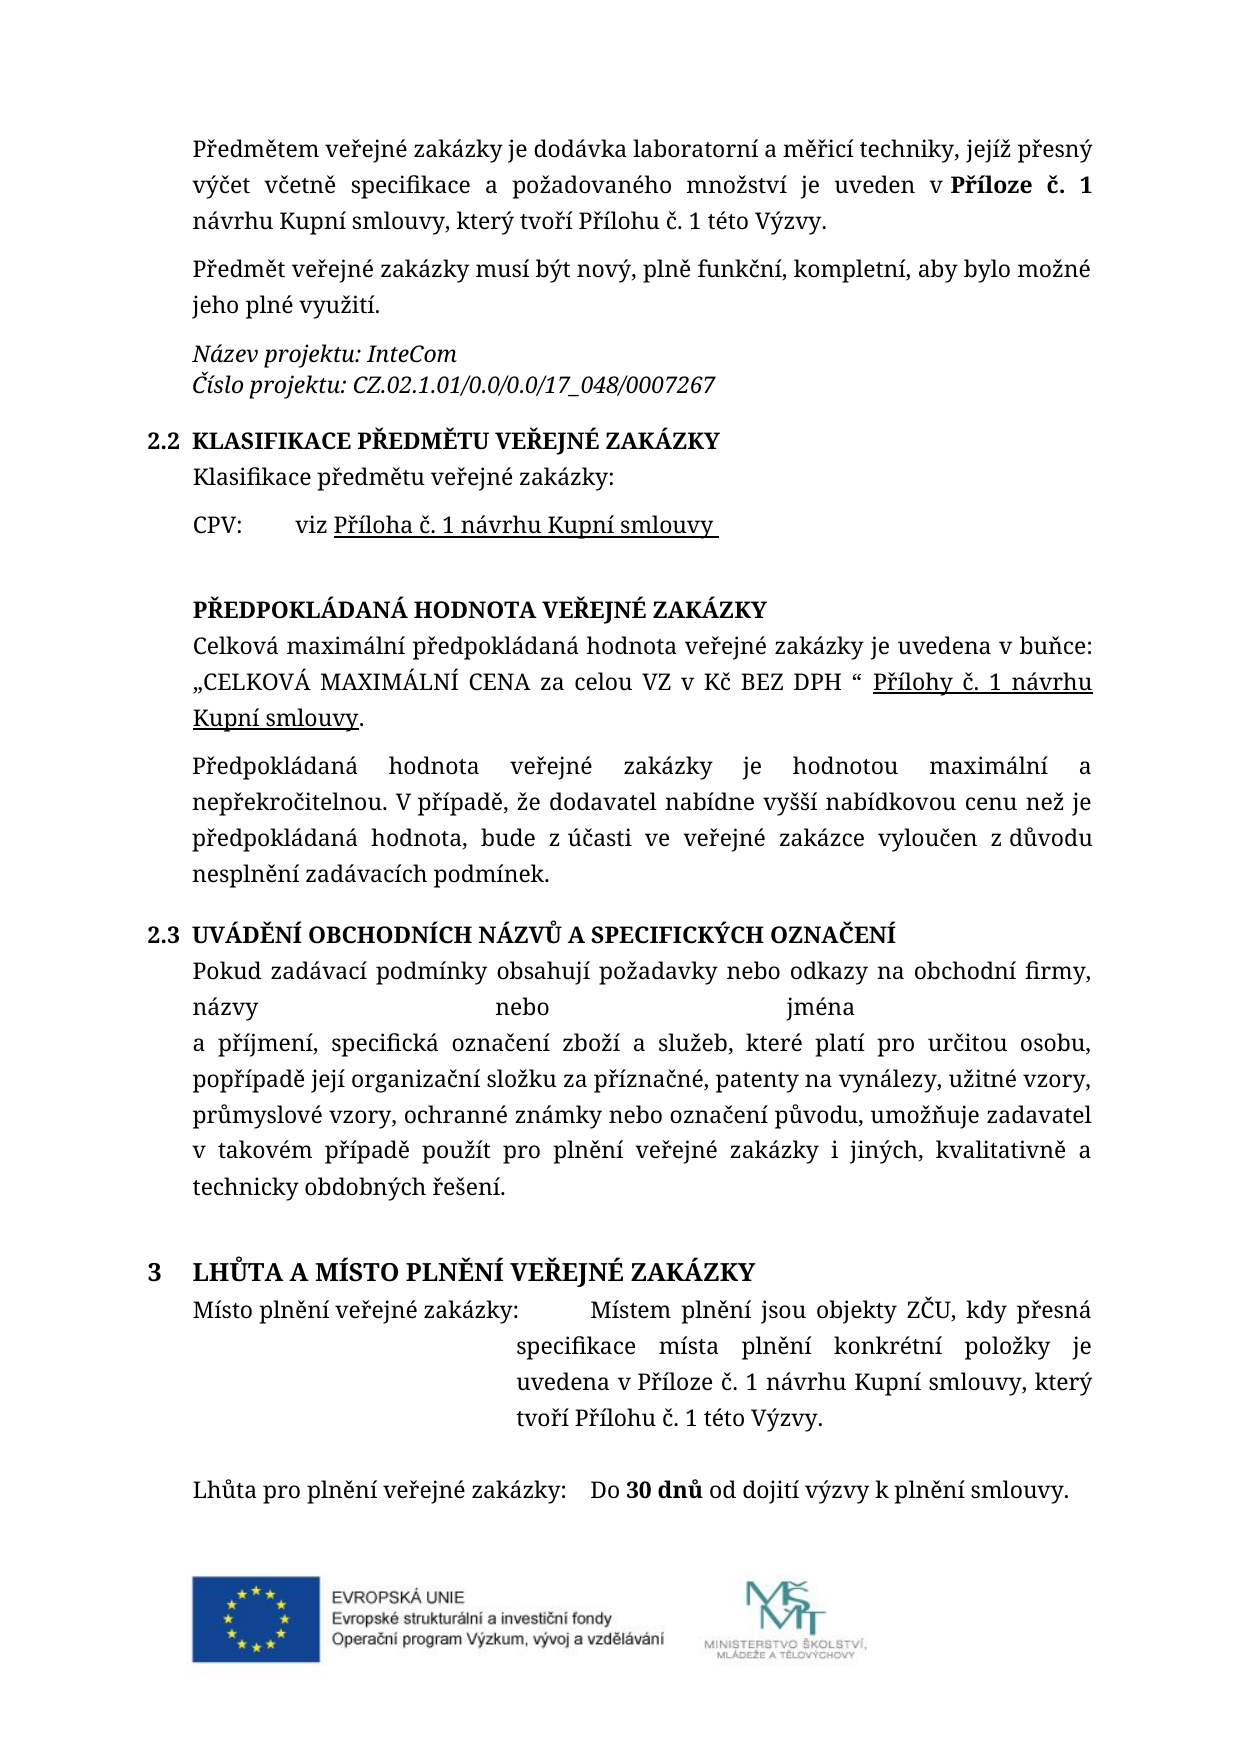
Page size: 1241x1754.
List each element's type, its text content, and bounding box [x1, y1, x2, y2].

text PŘEDPOKLÁDANÁ HODNOTA VEŘEJNÉ ZAKÁZKY [148, 594, 1093, 625]
picture [147, 1535, 904, 1705]
text Číslo projektu: CZ.02.1.01/0.0/0.0/17_048/0007267 [148, 369, 1093, 400]
text Klasifikace předmětu veřejné zakázky: [193, 461, 1093, 492]
subtitle KLASIFIKACE PŘEDMĚTU VEŘEJNÉ ZAKÁZKY [147, 425, 1093, 456]
text Předpokládaná hodnota veřejné zakázky je hodnotou maximální a nepřekročitelnou. V případě, že dodavatel nabídne vyšší nabídkovou cenu než je předpokládaná hodnota, bude z účasti ve veřejné zakázce vyloučen z důvodu nesplnění zadávacích podmínek. [192, 750, 1093, 889]
text CPV: viz Příloha č. 1 návrhu Kupní smlouvy [193, 509, 1093, 541]
text Lhůta pro plnění veřejné zakázky: Do 30 dnů od dojití výzvy k plnění smlouvy. [193, 1474, 1093, 1505]
text Celková maximální předpokládaná hodnota veřejné zakázky je uvedena v buňce: „CELKOVÁ MAXIMÁLNÍ CENA za celou VZ v Kč BEZ DPH “ Přílohy č. 1 návrhu Kupní smlouvy. [193, 630, 1093, 733]
text Název projektu: InteCom [148, 338, 1093, 369]
subtitle UVÁDĚNÍ OBCHODNÍCH NÁZVŮ A SPECIFICKÝCH OZNAČENÍ [147, 919, 1093, 950]
subtitle LHŮTA A MÍSTO PLNĚNÍ VEŘEJNÉ ZAKÁZKY [148, 1255, 1093, 1289]
text Předmět veřejné zakázky musí být nový, plně funkční, kompletní, aby bylo možné jeho plné využití. [192, 253, 1093, 320]
text Pokud zadávací podmínky obsahují požadavky nebo odkazy na obchodní firmy, názvy nebo jména a příjmení, specifická označení zboží a služeb, které platí pro určitou osobu, popřípadě její organizační složku za příznačné, patenty na vynálezy, užitné vzory, průmyslové vzory, ochranné známky nebo označení původu, umožňuje zadavatel v takovém případě použít pro plnění veřejné zakázky i jiných, kvalitativně a technicky obdobných řešení. [192, 955, 1093, 1202]
text Místo plnění veřejné zakázky: Místem plnění jsou objekty ZČU, kdy přesná specifikace místa plnění konkrétní položky je uvedena v Příloze č. 1 návrhu Kupní smlouvy, který tvoří Přílohu č. 1 této Výzvy. [193, 1294, 1093, 1433]
text Předmětem veřejné zakázky je dodávka laboratorní a měřicí techniky, jejíž přesný výčet včetně specifikace a požadovaného množství je uveden v Příloze č. 1 návrhu Kupní smlouvy, který tvoří Přílohu č. 1 této Výzvy. [192, 133, 1093, 236]
